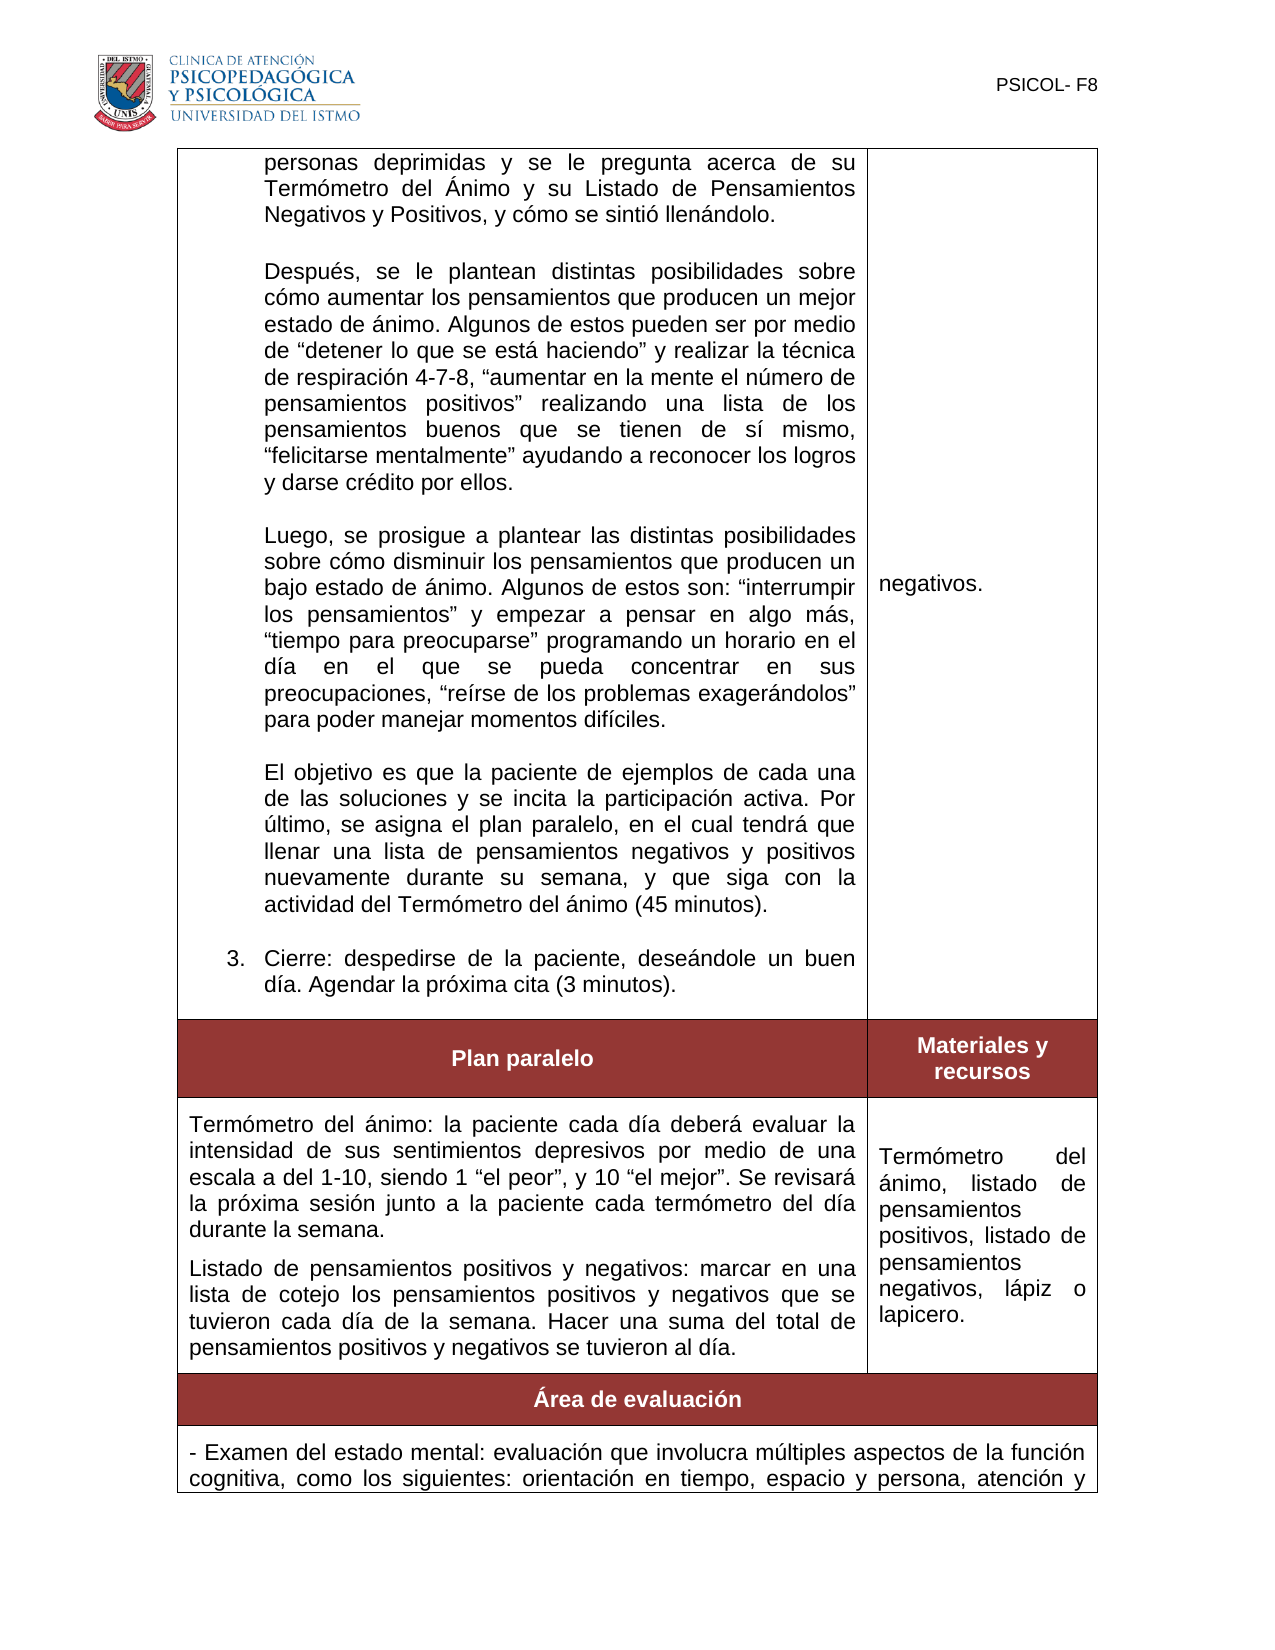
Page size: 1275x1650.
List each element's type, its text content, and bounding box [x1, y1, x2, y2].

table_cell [178, 1426, 1097, 1492]
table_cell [178, 149, 867, 1018]
table_cell Materiales y recursos [868, 1020, 1097, 1097]
table_cell Termómetro del ánimo, listado de pensamientos positivos, listado de pensamientos negativos, lápiz o lapicero. [868, 1098, 1097, 1373]
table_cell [868, 149, 1097, 1018]
table_cell Termómetro del ánimo: la paciente cada día deberá evaluar la intensidad de sus sentimientos depresivos por medio de una escala a del 1-10, siendo 1 “el peor”, y 10 “el mejor”. Se revisará la próxima sesión junto a la paciente cada termómetro del día durante la semana. Listado de pensamientos positivos y negativos: marcar en una lista de cotejo los pensamientos positivos y negativos que se tuvieron cada día de la semana. Hacer una suma del total de pensamientos positivos y negativos se tuvieron al día. [178, 1098, 867, 1373]
picture [42, 25, 422, 166]
table_cell Área de evaluación [178, 1374, 1097, 1425]
table_cell Plan paralelo [178, 1020, 867, 1097]
